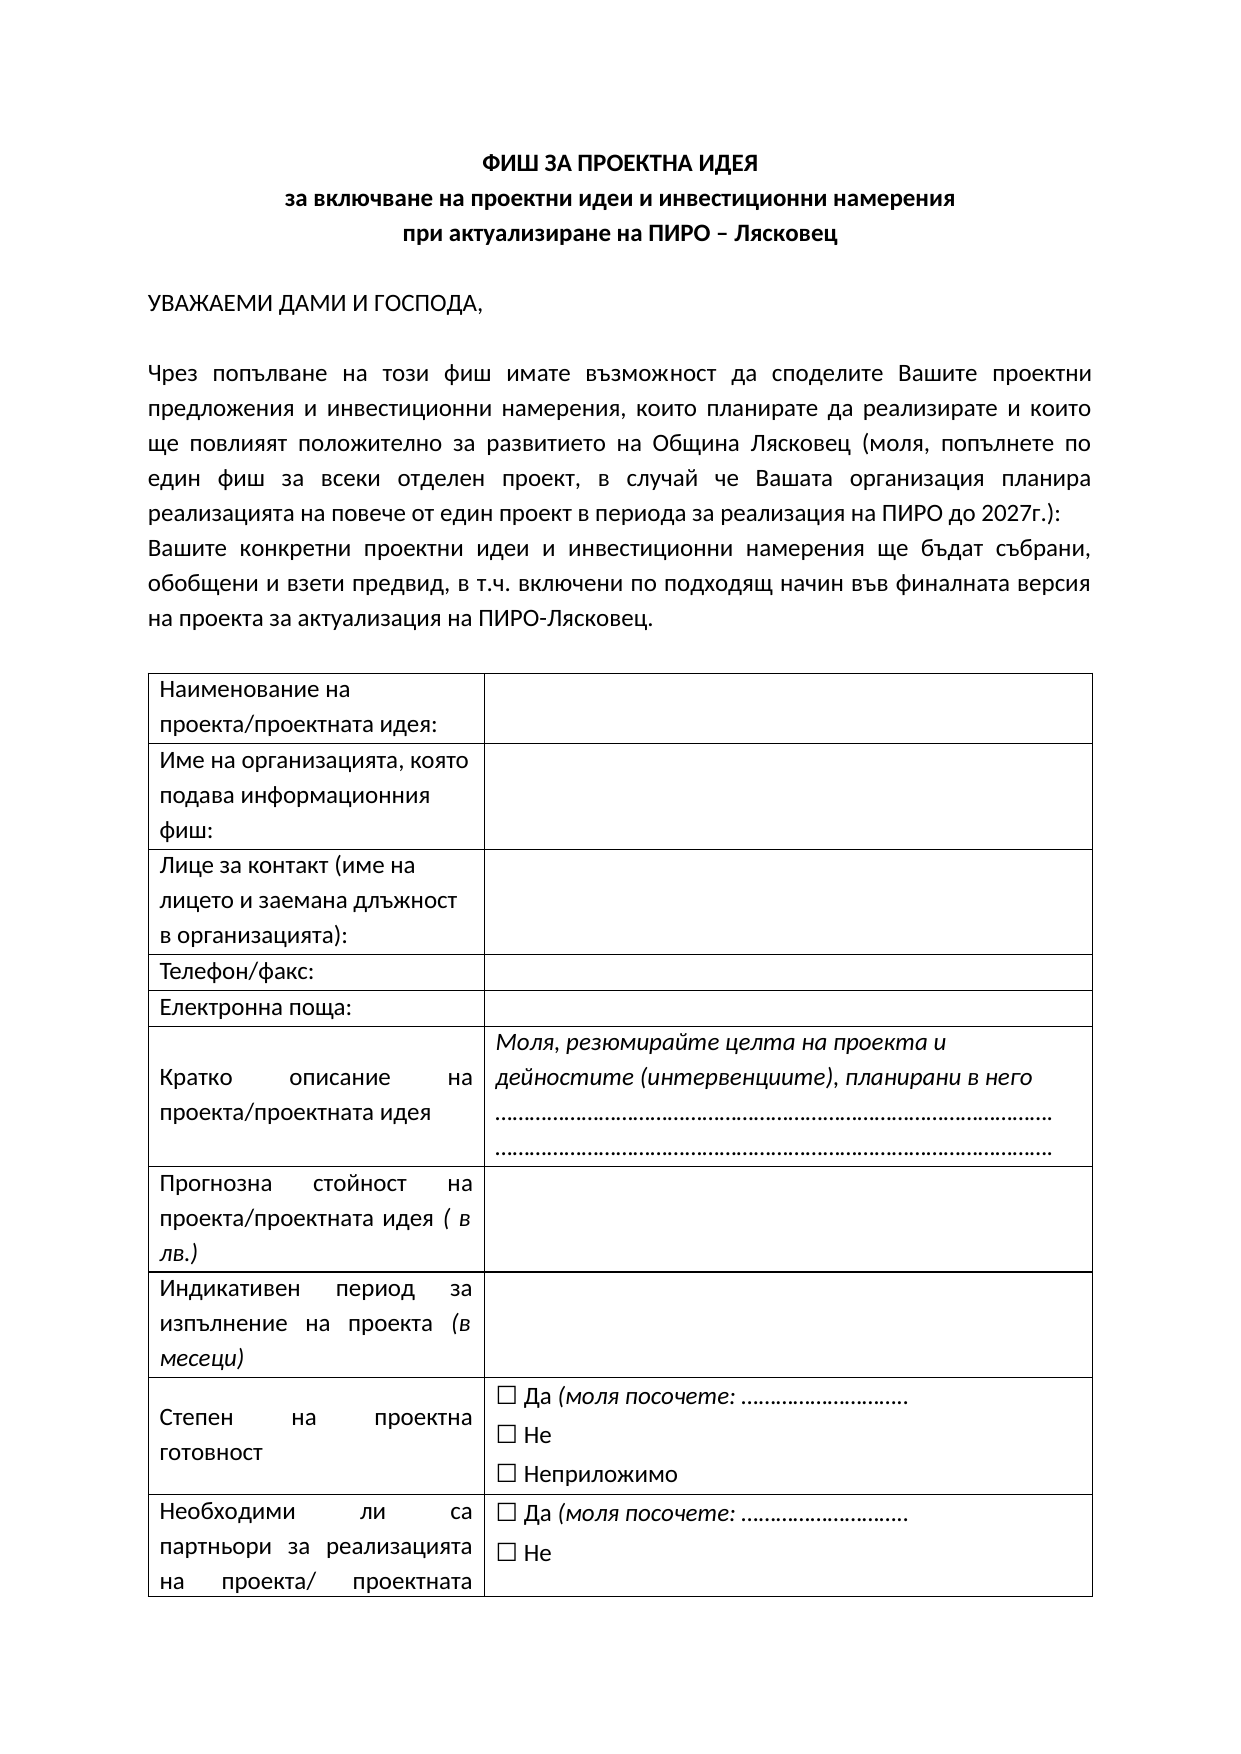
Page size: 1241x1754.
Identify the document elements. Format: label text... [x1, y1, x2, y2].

text Чрез попълване на този фиш имате възможност да споделите Вашите проектни предложения и инвестиционни намерения, които планирате да реализирате и които ще повлияят положително за развитието на Община Лясковец (моля, попълнете по един фиш за всеки отделен проект, в случай че Вашата организация планира реализацията на повече от един проект в периода за реализация на ПИРО до 2027г.): [148, 358, 1093, 528]
table_cell Телефон/факс: [149, 955, 484, 990]
table_cell Кратко описание на проекта/проектната идея [149, 1027, 484, 1166]
table_cell Степен на проектна готовност [149, 1378, 484, 1494]
table_cell [485, 850, 1092, 954]
table_cell [485, 1167, 1092, 1271]
text УВАЖАЕМИ ДАМИ И ГОСПОДА, [148, 288, 1093, 318]
table_cell [485, 1273, 1092, 1377]
table_cell Да (моля посочете: ……………………….. Не Неприложимо [485, 1378, 1092, 1494]
table_cell Моля, резюмирайте целта на проекта и дейностите (интервенциите), планирани в него ……………………………………………………………………………………. ……………………………………………………………………………………. [485, 1027, 1092, 1166]
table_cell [485, 1495, 1092, 1596]
table_cell Прогнозна стойност на проекта/проектната идея ( в лв.) [149, 1167, 484, 1271]
text при актуализиране на ПИРО – Лясковец [148, 218, 1093, 248]
table_header Наименование на проекта/проектната идея: [149, 674, 484, 743]
table_cell Електронна поща: [149, 991, 484, 1026]
table_header [485, 674, 1092, 743]
table_cell [485, 744, 1092, 848]
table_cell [149, 1495, 484, 1596]
text за включване на проектни идеи и инвестиционни намерения [148, 183, 1093, 213]
table_cell Име на организацията, която подава информационния фиш: [149, 744, 484, 848]
text Вашите конкретни проектни идеи и инвестиционни намерения ще бъдат събрани, обобщени и взети предвид, в т.ч. включени по подходящ начин във финалната версия на проекта за актуализация на ПИРО-Лясковец. [148, 533, 1093, 633]
table_cell [485, 955, 1092, 990]
table_cell [485, 991, 1092, 1026]
text ФИШ ЗА ПРОЕКТНА ИДЕЯ [148, 148, 1093, 178]
table_cell Лице за контакт (име на лицето и заемана длъжност в организацията): [149, 850, 484, 954]
table_cell Индикативен период за изпълнение на проекта (в месеци) [149, 1273, 484, 1377]
